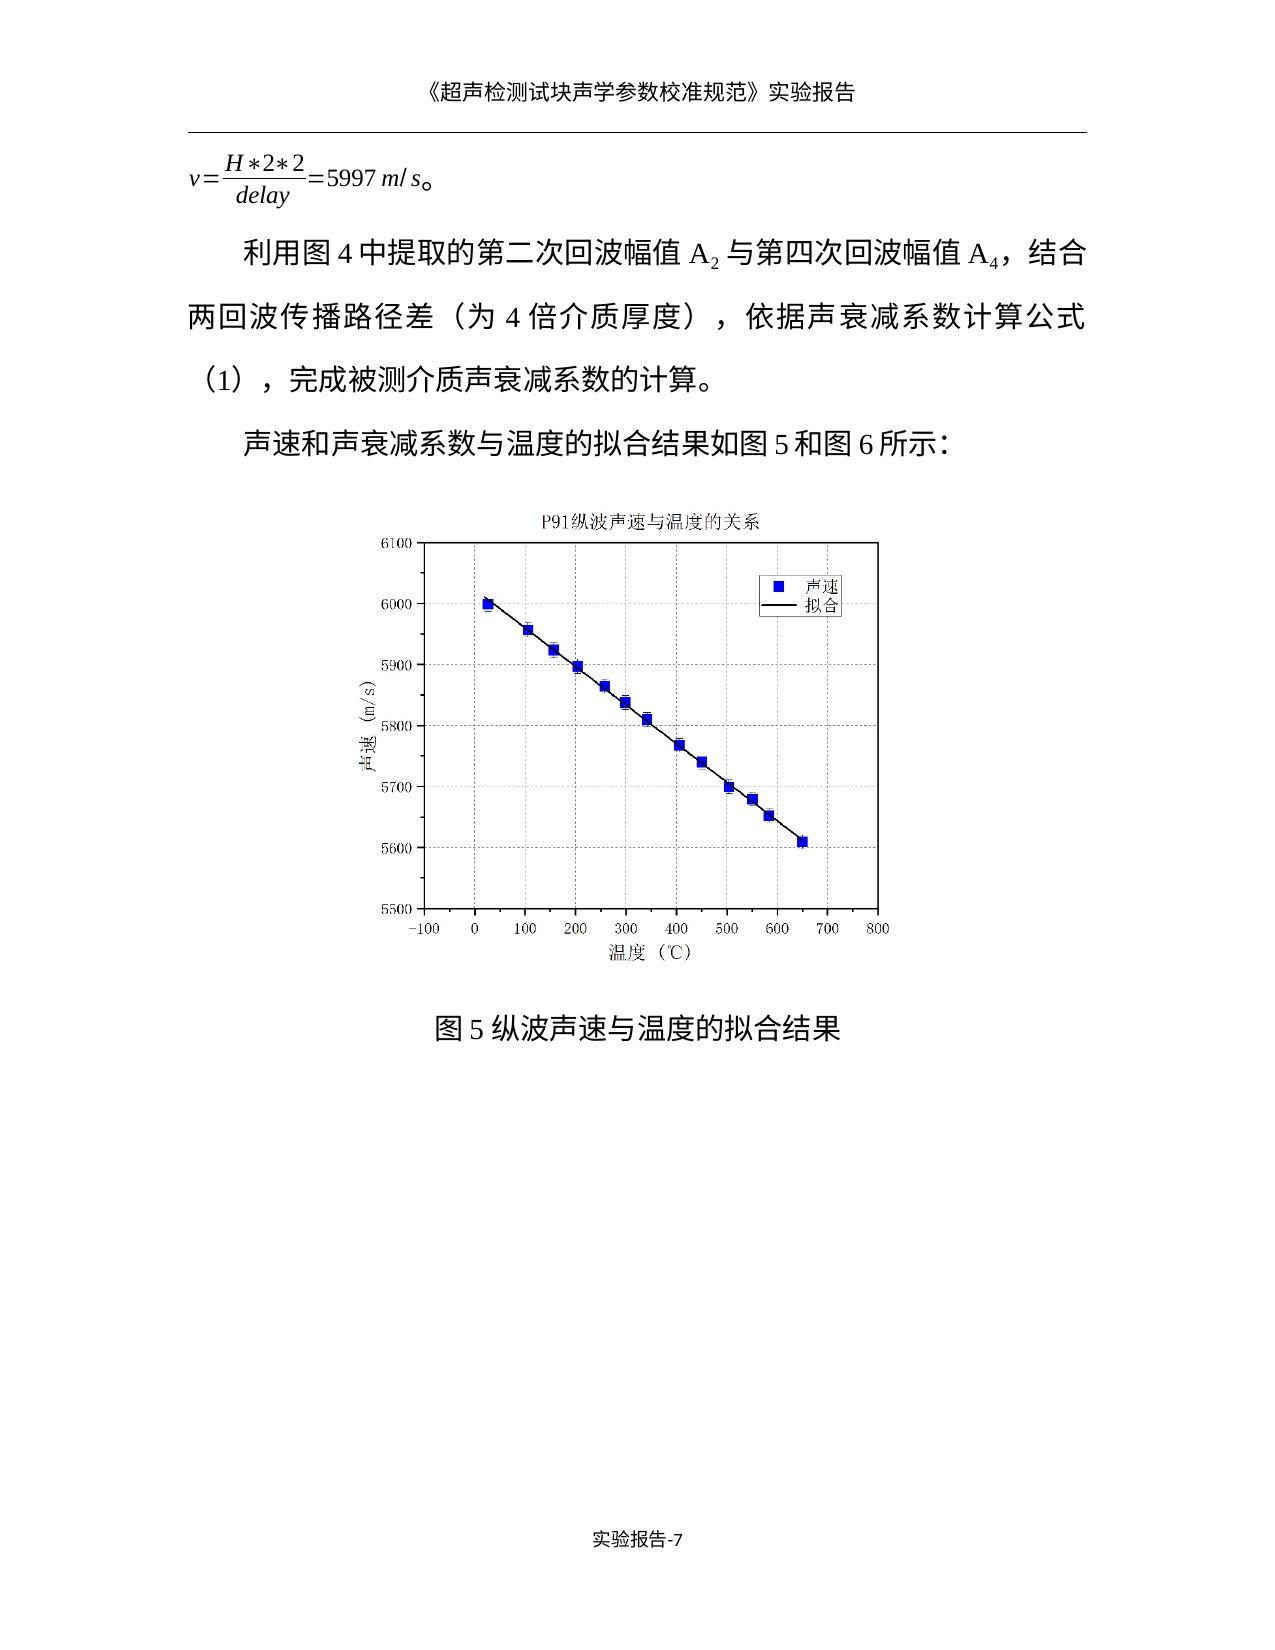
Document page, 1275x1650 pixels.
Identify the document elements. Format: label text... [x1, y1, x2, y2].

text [187, 150, 1087, 209]
text 利用图4中提取的第二次回波幅值A₂与第四次回波幅值A₄，结合两回波传播路径差（为4倍介质厚度），依据声衰减系数计算公式（1），完成被测介质声衰减系数的计算。 [187, 230, 1087, 399]
text 声速和声衰减系数与温度的拟合结果如图5和图6所示： [187, 420, 1087, 463]
text 图5 纵波声速与温度的拟合结果 [187, 1006, 1087, 1048]
picture [305, 483, 970, 993]
